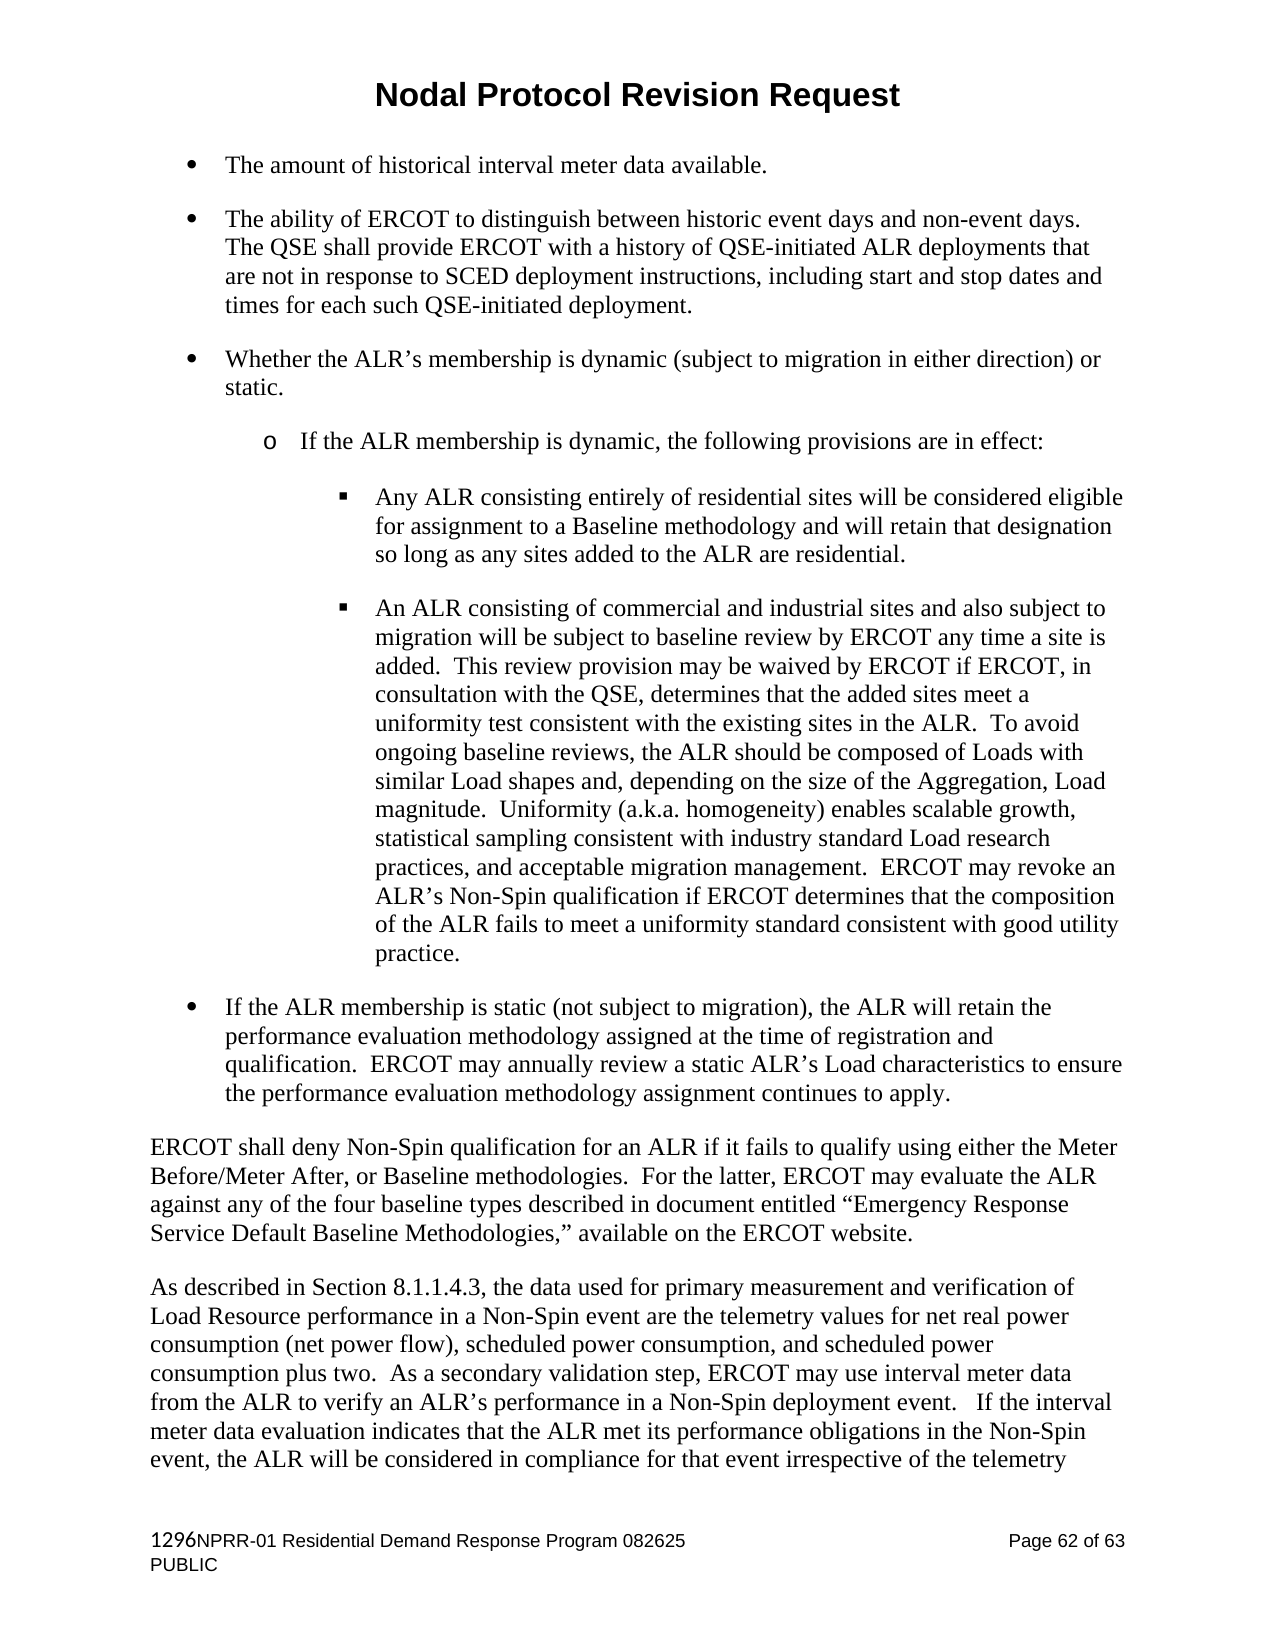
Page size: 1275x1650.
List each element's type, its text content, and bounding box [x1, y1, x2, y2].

text ERCOT shall deny Non-Spin qualification for an ALR if it fails to qualify using either the Meter Before/Meter After, or Baseline methodologies. For the latter, ERCOT may evaluate the ALR against any of the four baseline types described in document entitled “Emergency Response Service Default Baseline Methodologies,” available on the ERCOT website. [150, 1132, 1125, 1247]
list Any ALR consisting entirely of residential sites will be considered eligible for assignment to a Baseline methodology and will retain that designation so long as any sites added to the ALR are residential. [337, 482, 1125, 568]
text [150, 1272, 1125, 1473]
list An ALR consisting of commercial and industrial sites and also subject to migration will be subject to baseline review by ERCOT any time a site is added. This review provision may be waived by ERCOT if ERCOT, in consultation with the QSE, determines that the added sites meet a uniformity test consistent with the existing sites in the ALR. To avoid ongoing baseline reviews, the ALR should be composed of Loads with similar Load shapes and, depending on the size of the Aggregation, Load magnitude. Uniformity (a.k.a. homogeneity) enables scalable growth, statistical sampling consistent with industry standard Load research practices, and acceptable migration management. ERCOT may revoke an ALR’s Non-Spin qualification if ERCOT determines that the composition of the ALR fails to meet a uniformity standard consistent with good utility practice. [337, 593, 1125, 967]
list If the ALR membership is static (not subject to migration), the ALR will retain the performance evaluation methodology assigned at the time of registration and qualification. ERCOT may annually review a static ALR’s Load characteristics to ensure the performance evaluation methodology assignment continues to apply. [187, 992, 1125, 1107]
list If the ALR membership is dynamic, the following provisions are in effect: [262, 426, 1125, 457]
list Whether the ALR’s membership is dynamic (subject to migration in either direction) or static. [187, 344, 1125, 401]
list The amount of historical interval meter data available. [187, 150, 1125, 179]
list The ability of ERCOT to distinguish between historic event days and non-event days. The QSE shall provide ERCOT with a history of QSE-initiated ALR deployments that are not in response to SCED deployment instructions, including start and stop dates and times for each such QSE-initiated deployment. [187, 204, 1125, 319]
